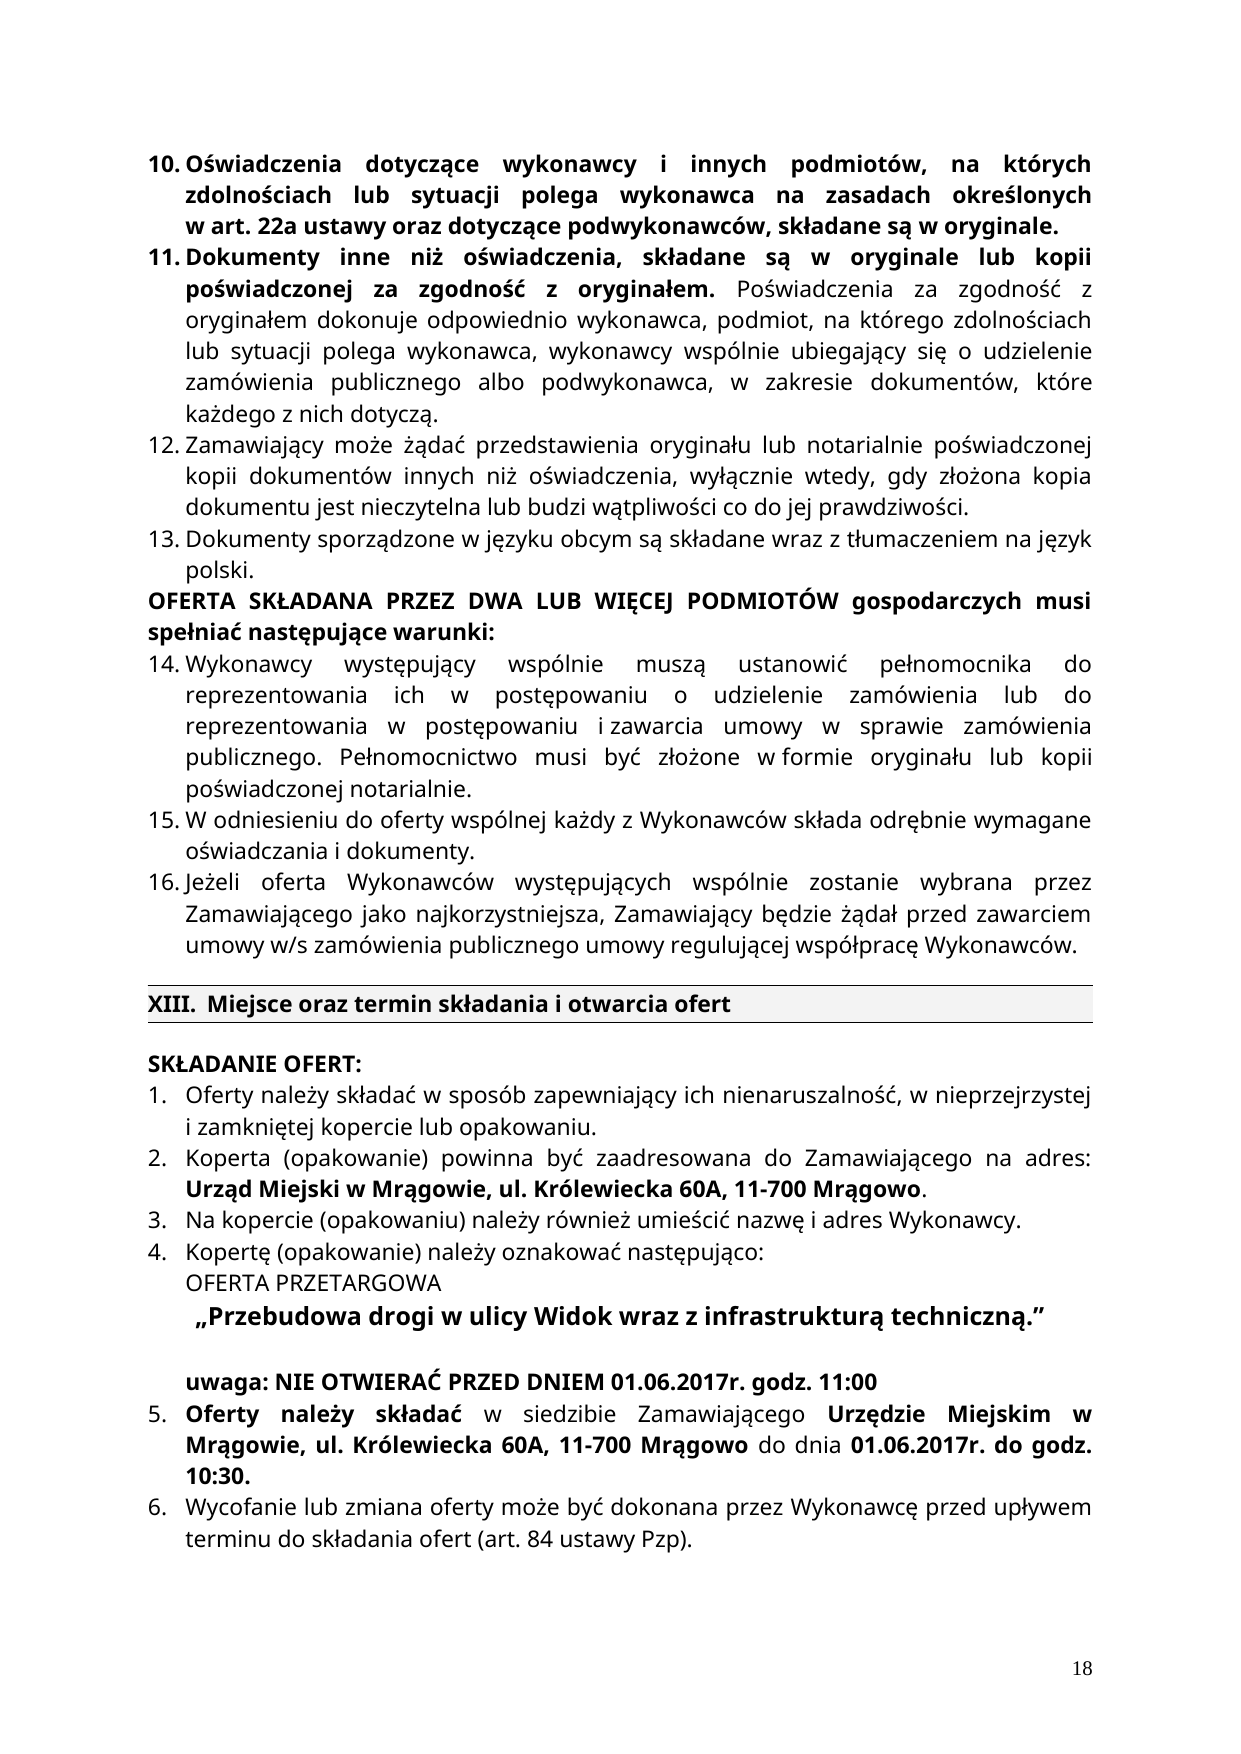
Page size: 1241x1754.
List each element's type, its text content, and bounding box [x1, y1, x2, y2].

list Kopertę (opakowanie) należy oznakować następująco: [148, 1236, 1093, 1267]
list Wykonawcy występujący wspólnie muszą ustanowić pełnomocnika do reprezentowania ich w postępowaniu o udzielenie zamówienia lub do reprezentowania w postępowaniu i zawarcia umowy w sprawie zamówienia publicznego. Pełnomocnictwo musi być złożone w formie oryginału lub kopii poświadczonej notarialnie. [148, 648, 1093, 804]
list Dokumenty inne niż oświadczenia, składane są w oryginale lub kopii poświadczonej za zgodność z oryginałem. Poświadczenia za zgodność z oryginałem dokonuje odpowiednio wykonawca, podmiot, na którego zdolnościach lub sytuacji polega wykonawca, wykonawcy wspólnie ubiegający się o udzielenie zamówienia publicznego albo podwykonawca, w zakresie dokumentów, które każdego z nich dotyczą. [148, 241, 1093, 429]
text SKŁADANIE OFERT: [148, 1048, 1093, 1079]
text Miejsce oraz termin składania i otwarcia ofert [148, 986, 1093, 1022]
text uwaga: NIE OTWIERAĆ PRZED DNIEM 01.06.2017r. godz. 11:00 [148, 1366, 1093, 1397]
list Dokumenty sporządzone w języku obcym są składane wraz z tłumaczeniem na język polski. [148, 523, 1093, 585]
list Oświadczenia dotyczące wykonawcy i innych podmiotów, na których zdolnościach lub sytuacji polega wykonawca na zasadach określonych w art. 22a ustawy oraz dotyczące podwykonawców, składane są w oryginale. [148, 148, 1093, 241]
list Zamawiający może żądać przedstawienia oryginału lub notarialnie poświadczonej kopii dokumentów innych niż oświadczenia, wyłącznie wtedy, gdy złożona kopia dokumentu jest nieczytelna lub budzi wątpliwości co do jej prawdziwości. [148, 429, 1093, 523]
list Oferty należy składać w sposób zapewniający ich nienaruszalność, w nieprzejrzystej i zamkniętej kopercie lub opakowaniu. [148, 1079, 1093, 1142]
text OFERTA SKŁADANA PRZEZ DWA LUB WIĘCEJ PODMIOTÓW gospodarczych musi spełniać następujące warunki: [148, 585, 1093, 648]
list Na kopercie (opakowaniu) należy również umieścić nazwę i adres Wykonawcy. [148, 1204, 1093, 1236]
list Wycofanie lub zmiana oferty może być dokonana przez Wykonawcę przed upływem terminu do składania ofert (art. 84 ustawy Pzp). [148, 1491, 1093, 1554]
text OFERTA PRZETARGOWA [148, 1267, 1093, 1298]
list Koperta (opakowanie) powinna być zaadresowana do Zamawiającego na adres: Urząd Miejski w Mrągowie, ul. Królewiecka 60A, 11-700 Mrągowo. [148, 1142, 1093, 1204]
list Oferty należy składać w siedzibie Zamawiającego Urzędzie Miejskim w Mrągowie, ul. Królewiecka 60A, 11-700 Mrągowo do dnia 01.06.2017r. do godz. 10:30. [148, 1397, 1093, 1491]
text „Przebudowa drogi w ulicy Widok wraz z infrastrukturą techniczną.” [148, 1298, 1093, 1332]
list W odniesieniu do oferty wspólnej każdy z Wykonawców składa odrębnie wymagane oświadczania i dokumenty. [148, 804, 1093, 866]
list Jeżeli oferta Wykonawców występujących wspólnie zostanie wybrana przez Zamawiającego jako najkorzystniejsza, Zamawiający będzie żądał przed zawarciem umowy w/s zamówienia publicznego umowy regulującej współpracę Wykonawców. [148, 866, 1093, 960]
